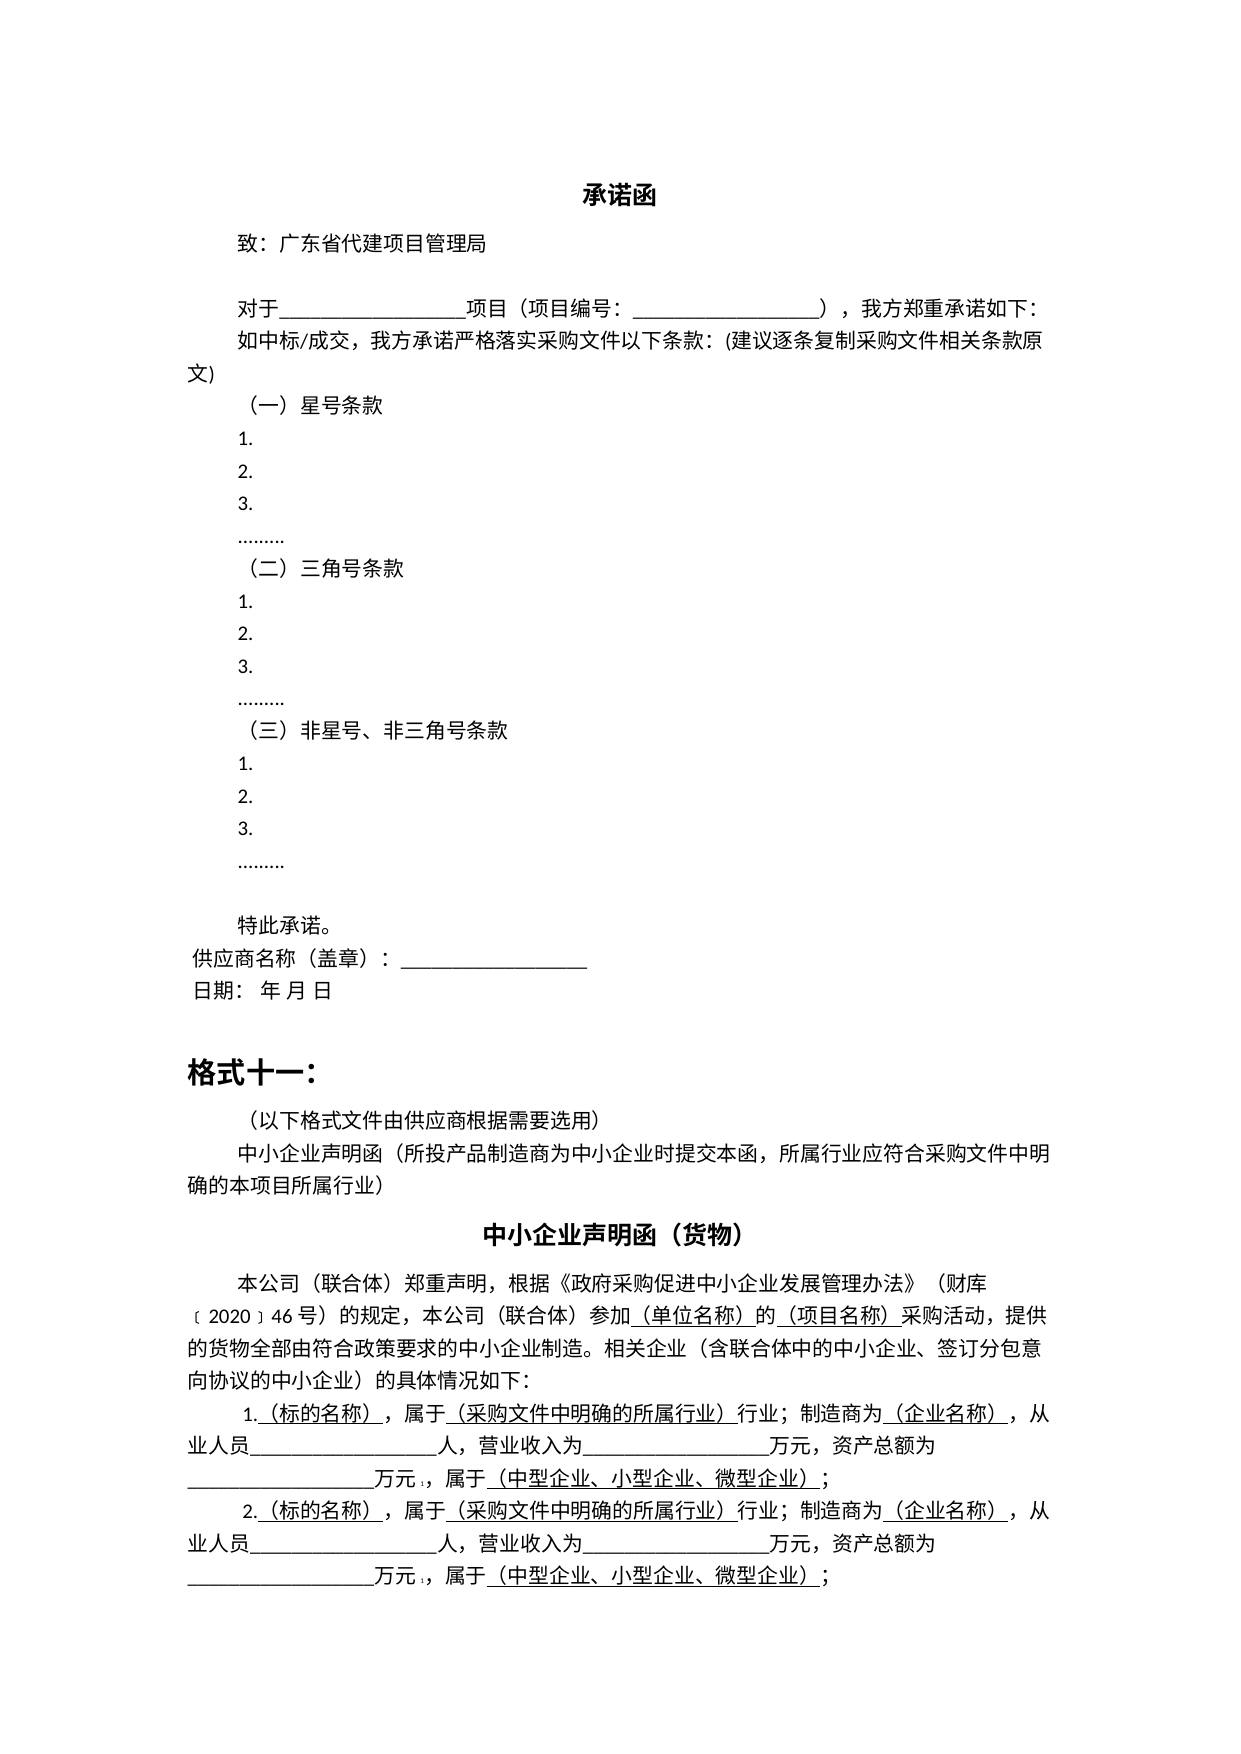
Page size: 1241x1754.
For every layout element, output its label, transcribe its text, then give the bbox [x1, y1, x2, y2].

text 供应商名称（盖章）：__________________ [187, 942, 1053, 974]
text 2. [187, 454, 1053, 487]
text 2. [187, 779, 1053, 812]
text 如中标/成交，我方承诺严格落实采购文件以下条款：(建议逐条复制采购文件相关条款原文) [187, 324, 1053, 389]
text 对于__________________项目（项目编号：__________________），我方郑重承诺如下： [187, 292, 1053, 324]
text 1. [187, 584, 1053, 617]
text 本公司（联合体）郑重声明，根据《政府采购促进中小企业发展管理办法》（财库﹝2020﹞46 号）的规定，本公司（联合体）参加（单位名称）的（项目名称）采购活动，提供的货物全部由符合政策要求的中小企业制造。相关企业（含联合体中的中小企业、签订分包意向协议的中小企业）的具体情况如下： [187, 1267, 1053, 1397]
text 格式十一： [187, 1039, 1053, 1104]
text （二）三角号条款 [187, 552, 1053, 584]
text 中小企业声明函（所投产品制造商为中小企业时提交本函，所属行业应符合采购文件中明确的本项目所属行业） [187, 1137, 1053, 1202]
text 3. [187, 812, 1053, 844]
text 1. [187, 422, 1053, 454]
text 特此承诺。 [187, 909, 1053, 942]
text 1.（标的名称），属于（采购文件中明确的所属行业）行业；制造商为（企业名称），从业人员__________________人，营业收入为__________________万元，资产总额为__________________万元1，属于（中型企业、小型企业、微型企业）； [187, 1397, 1053, 1494]
text 致：广东省代建项目管理局 [187, 227, 1053, 292]
text 2.（标的名称），属于（采购文件中明确的所属行业）行业；制造商为（企业名称），从业人员__________________人，营业收入为__________________万元，资产总额为__________________万元1，属于（中型企业、小型企业、微型企业）； [187, 1494, 1053, 1592]
text ......... [187, 682, 1053, 714]
text （三）非星号、非三角号条款 [187, 714, 1053, 747]
text （以下格式文件由供应商根据需要选用） [187, 1104, 1053, 1137]
text 3. [187, 487, 1053, 519]
text ......... [187, 519, 1053, 552]
text 2. [187, 617, 1053, 649]
text ......... [187, 844, 1053, 909]
text 3. [187, 649, 1053, 682]
text 日期： 年 月 日 [187, 974, 1053, 1007]
text 承诺函 [187, 162, 1053, 227]
text （一）星号条款 [187, 389, 1053, 422]
text 中小企业声明函（货物） [187, 1202, 1053, 1267]
text 1. [187, 747, 1053, 779]
